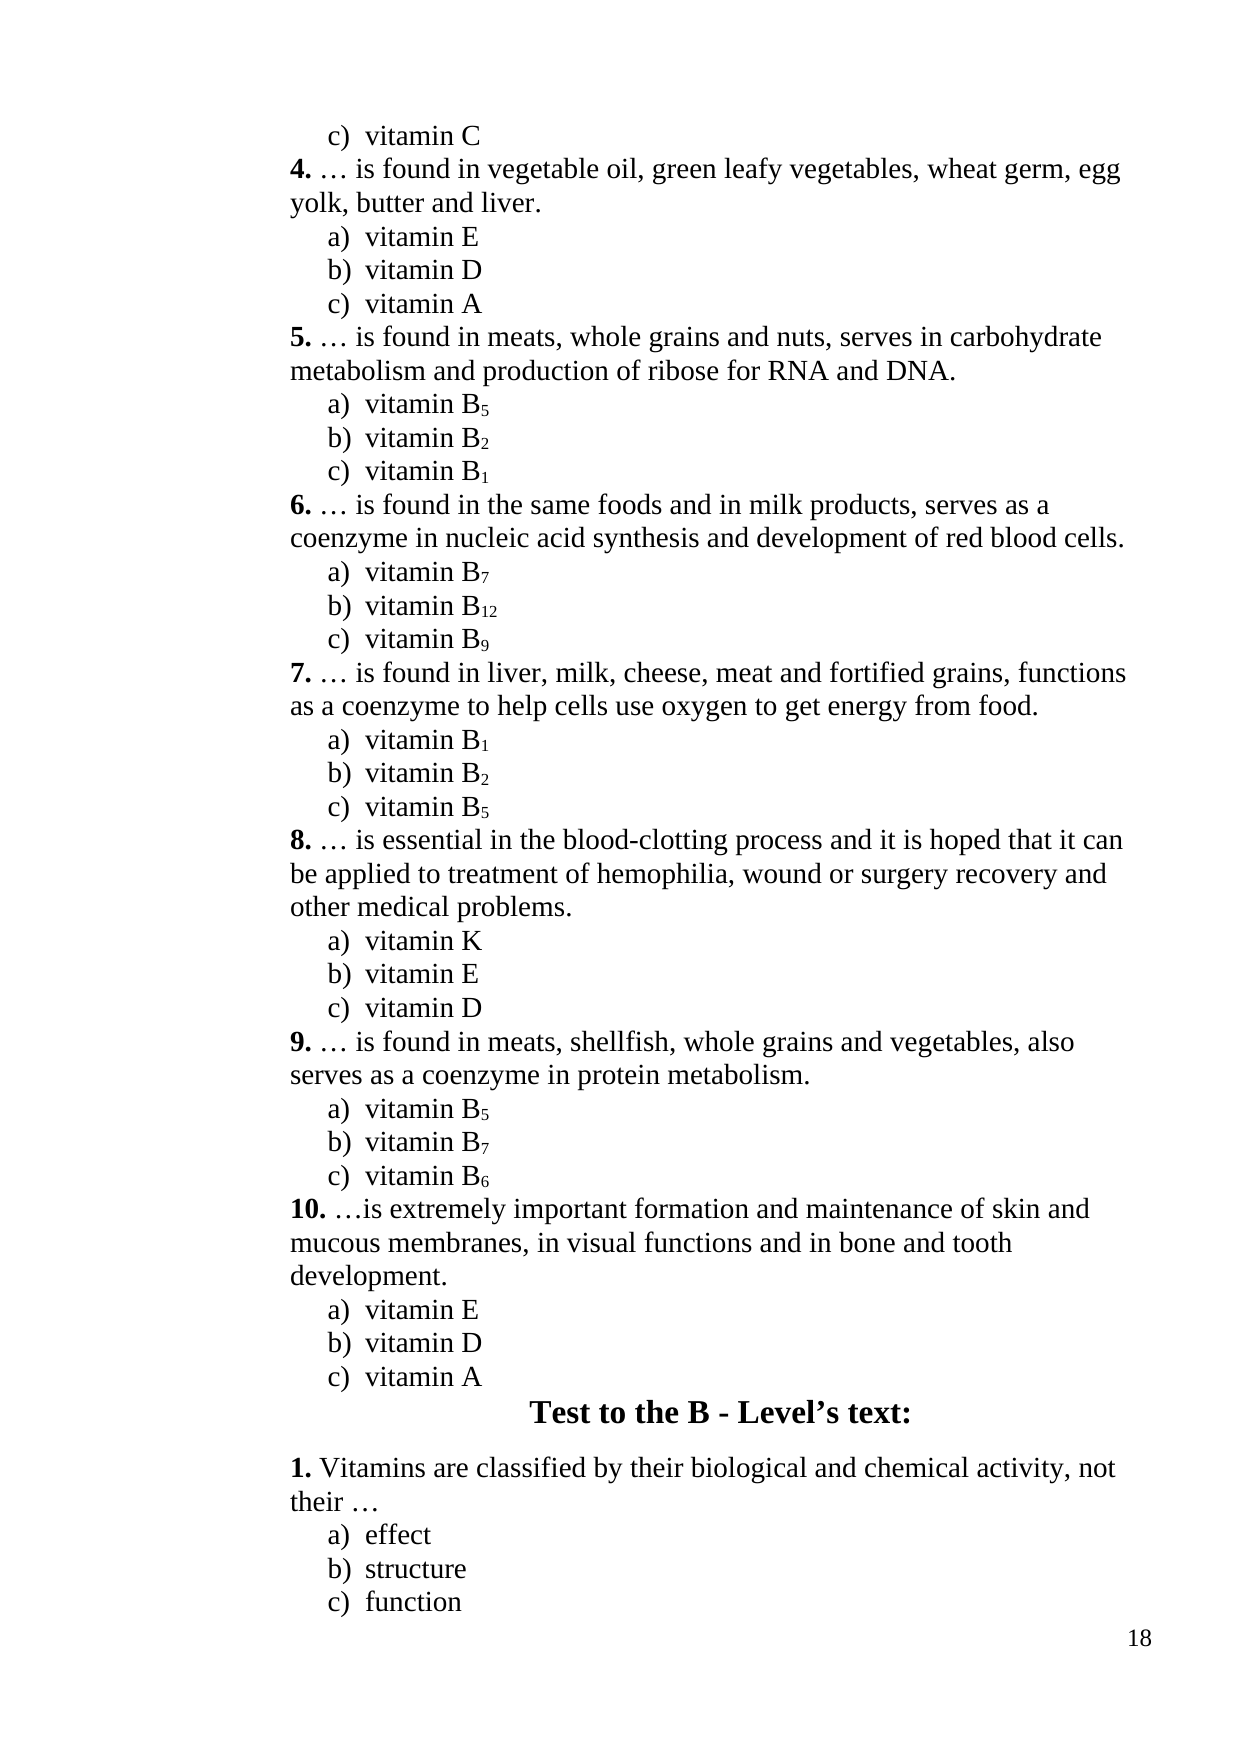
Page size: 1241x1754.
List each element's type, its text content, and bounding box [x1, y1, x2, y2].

list vitamin D [327, 252, 1152, 286]
list vitamin B12 [327, 588, 1152, 621]
list vitamin A [327, 1359, 1152, 1393]
list vitamin K [327, 923, 1152, 957]
list vitamin B5 [327, 1091, 1152, 1124]
list vitamin B2 [327, 755, 1152, 789]
list vitamin E [327, 957, 1152, 990]
text Test to the B - Level’s text: [290, 1393, 1152, 1431]
text 6. … is found in the same foods and in milk products, serves as a coenzyme in nucleic acid synthesis and development of red blood cells. [290, 487, 1152, 554]
text 5. … is found in meats, whole grains and nuts, serves in carbohydrate metabolism and production of ribose for RNA and DNA. [290, 319, 1152, 386]
list effect [327, 1517, 1152, 1551]
list vitamin B7 [327, 1124, 1152, 1158]
list vitamin B9 [327, 621, 1152, 655]
list vitamin B7 [327, 554, 1152, 588]
text 7. … is found in liver, milk, cheese, meat and fortified grains, functions as a coenzyme to help cells use oxygen to get energy from food. [290, 655, 1152, 722]
list vitamin D [327, 1326, 1152, 1359]
list structure [327, 1551, 1152, 1584]
list vitamin A [327, 286, 1152, 319]
list vitamin E [327, 219, 1152, 252]
text 9. … is found in meats, shellfish, whole grains and vegetables, also serves as a coenzyme in protein metabolism. [290, 1024, 1152, 1091]
text 4. … is found in vegetable oil, green leafy vegetables, wheat germ, egg yolk, butter and liver. [290, 152, 1152, 219]
text 8. … is essential in the blood-clotting process and it is hoped that it can be applied to treatment of hemophilia, wound or surgery recovery and other medical problems. [290, 822, 1152, 923]
text 1. Vitamins are classified by their biological and chemical activity, not their … [290, 1450, 1152, 1517]
list vitamin B5 [327, 386, 1152, 420]
list vitamin B2 [327, 420, 1152, 453]
list vitamin D [327, 990, 1152, 1024]
list vitamin E [327, 1292, 1152, 1326]
text 10. …is extremely important formation and maintenance of skin and mucous membranes, in visual functions and in bone and tooth development. [290, 1191, 1152, 1292]
list vitamin B1 [327, 453, 1152, 487]
list vitamin B6 [327, 1158, 1152, 1191]
list vitamin B1 [327, 722, 1152, 755]
list vitamin B5 [327, 789, 1152, 822]
list function [327, 1584, 1152, 1618]
list vitamin C [327, 118, 1152, 152]
